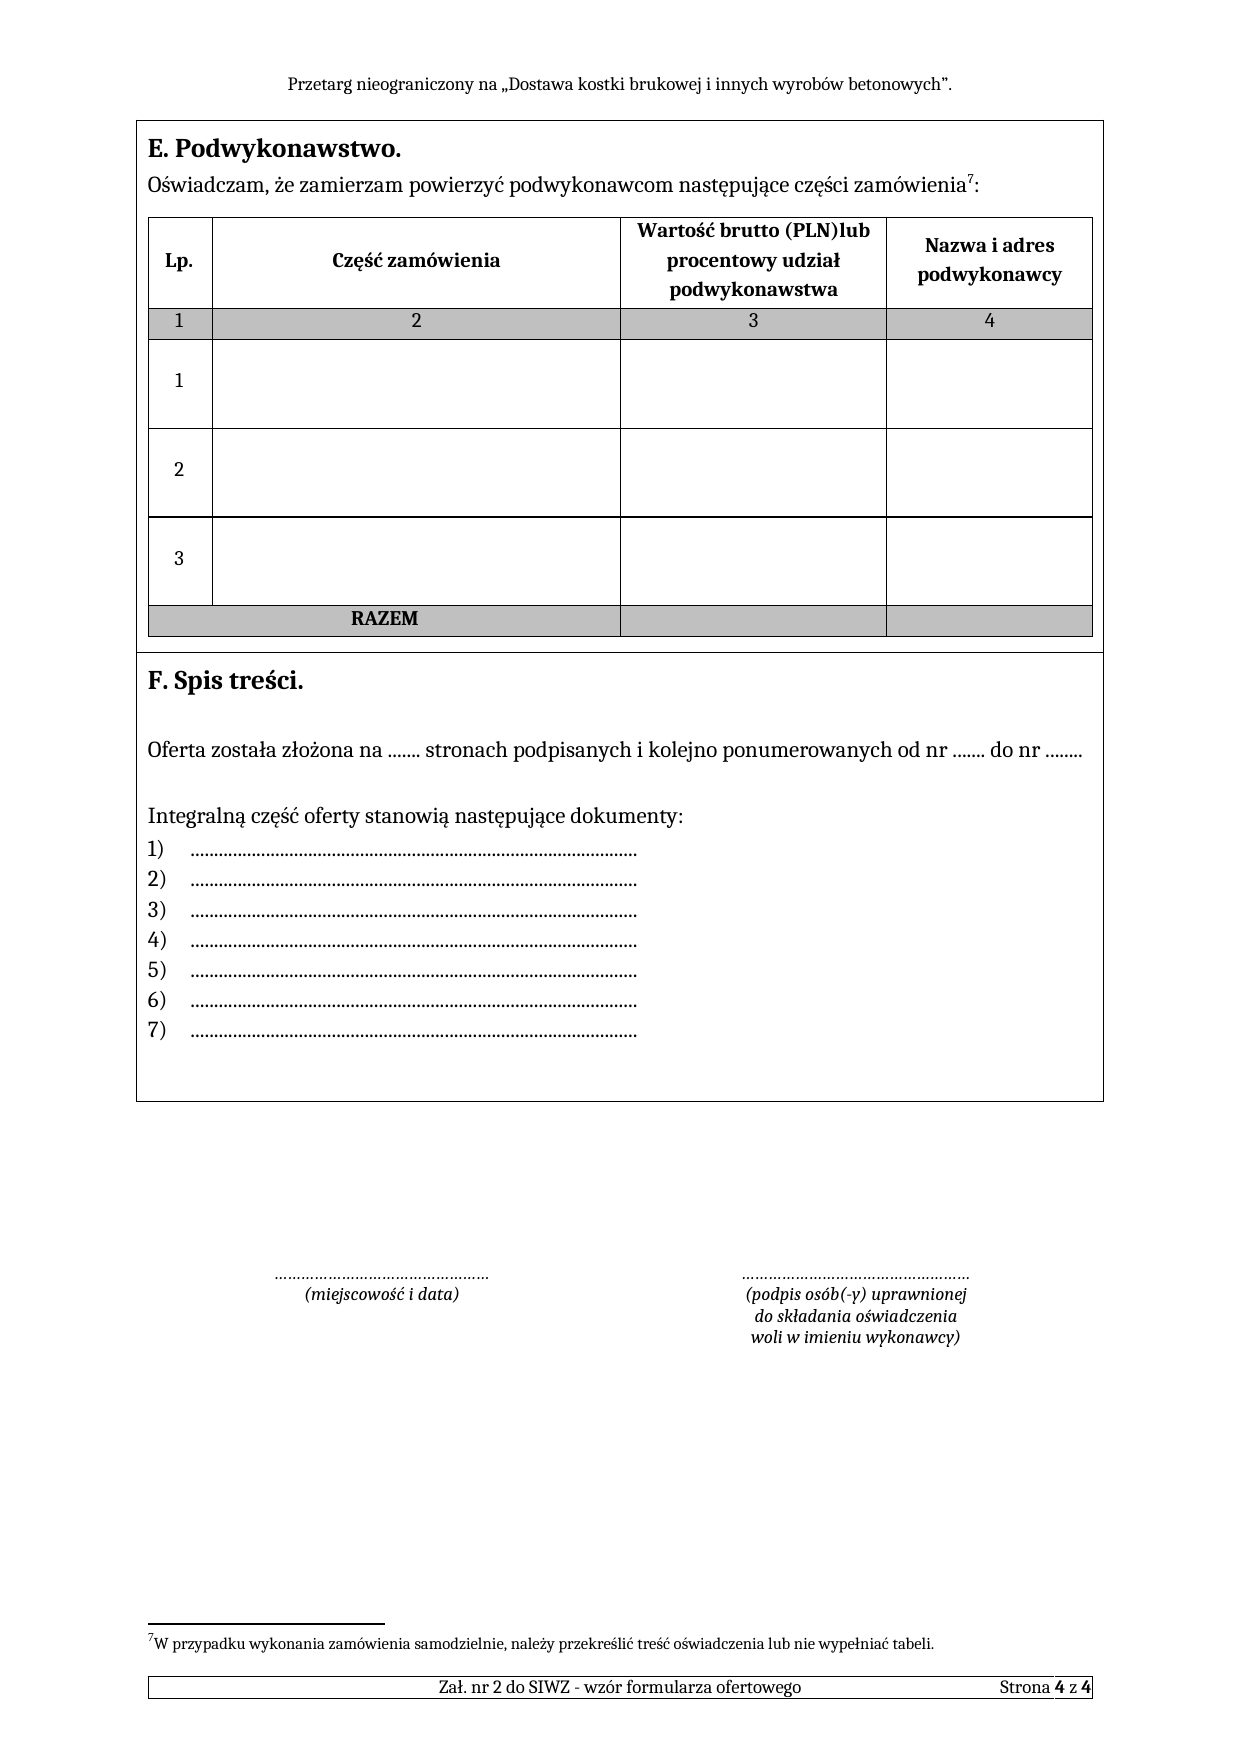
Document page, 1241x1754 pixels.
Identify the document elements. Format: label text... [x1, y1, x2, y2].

table_header ………………………………………… (miejscowość i data) [148, 1262, 616, 1348]
table_cell F. Spis treści. Oferta została złożona na ....... stronach podpisanych i kolejno ponumerowanych od nr ....... do nr ........ Integralną część oferty stanowią następujące dokumenty: ............................................................................................... ............................................................................................... ............................................................................................... ............................................................................................... ............................................................................................... ............................................................................................... ............................................................................................... [137, 653, 1103, 1101]
table_header …………………………………………… (podpis osób(-y) uprawnionej do składania oświadczenia woli w imieniu wykonawcy) [616, 1262, 1096, 1348]
table_cell E. Podwykonawstwo. Oświadczam, że zamierzam powierzyć podwykonawcom następujące części zamówienia: [137, 121, 1103, 652]
